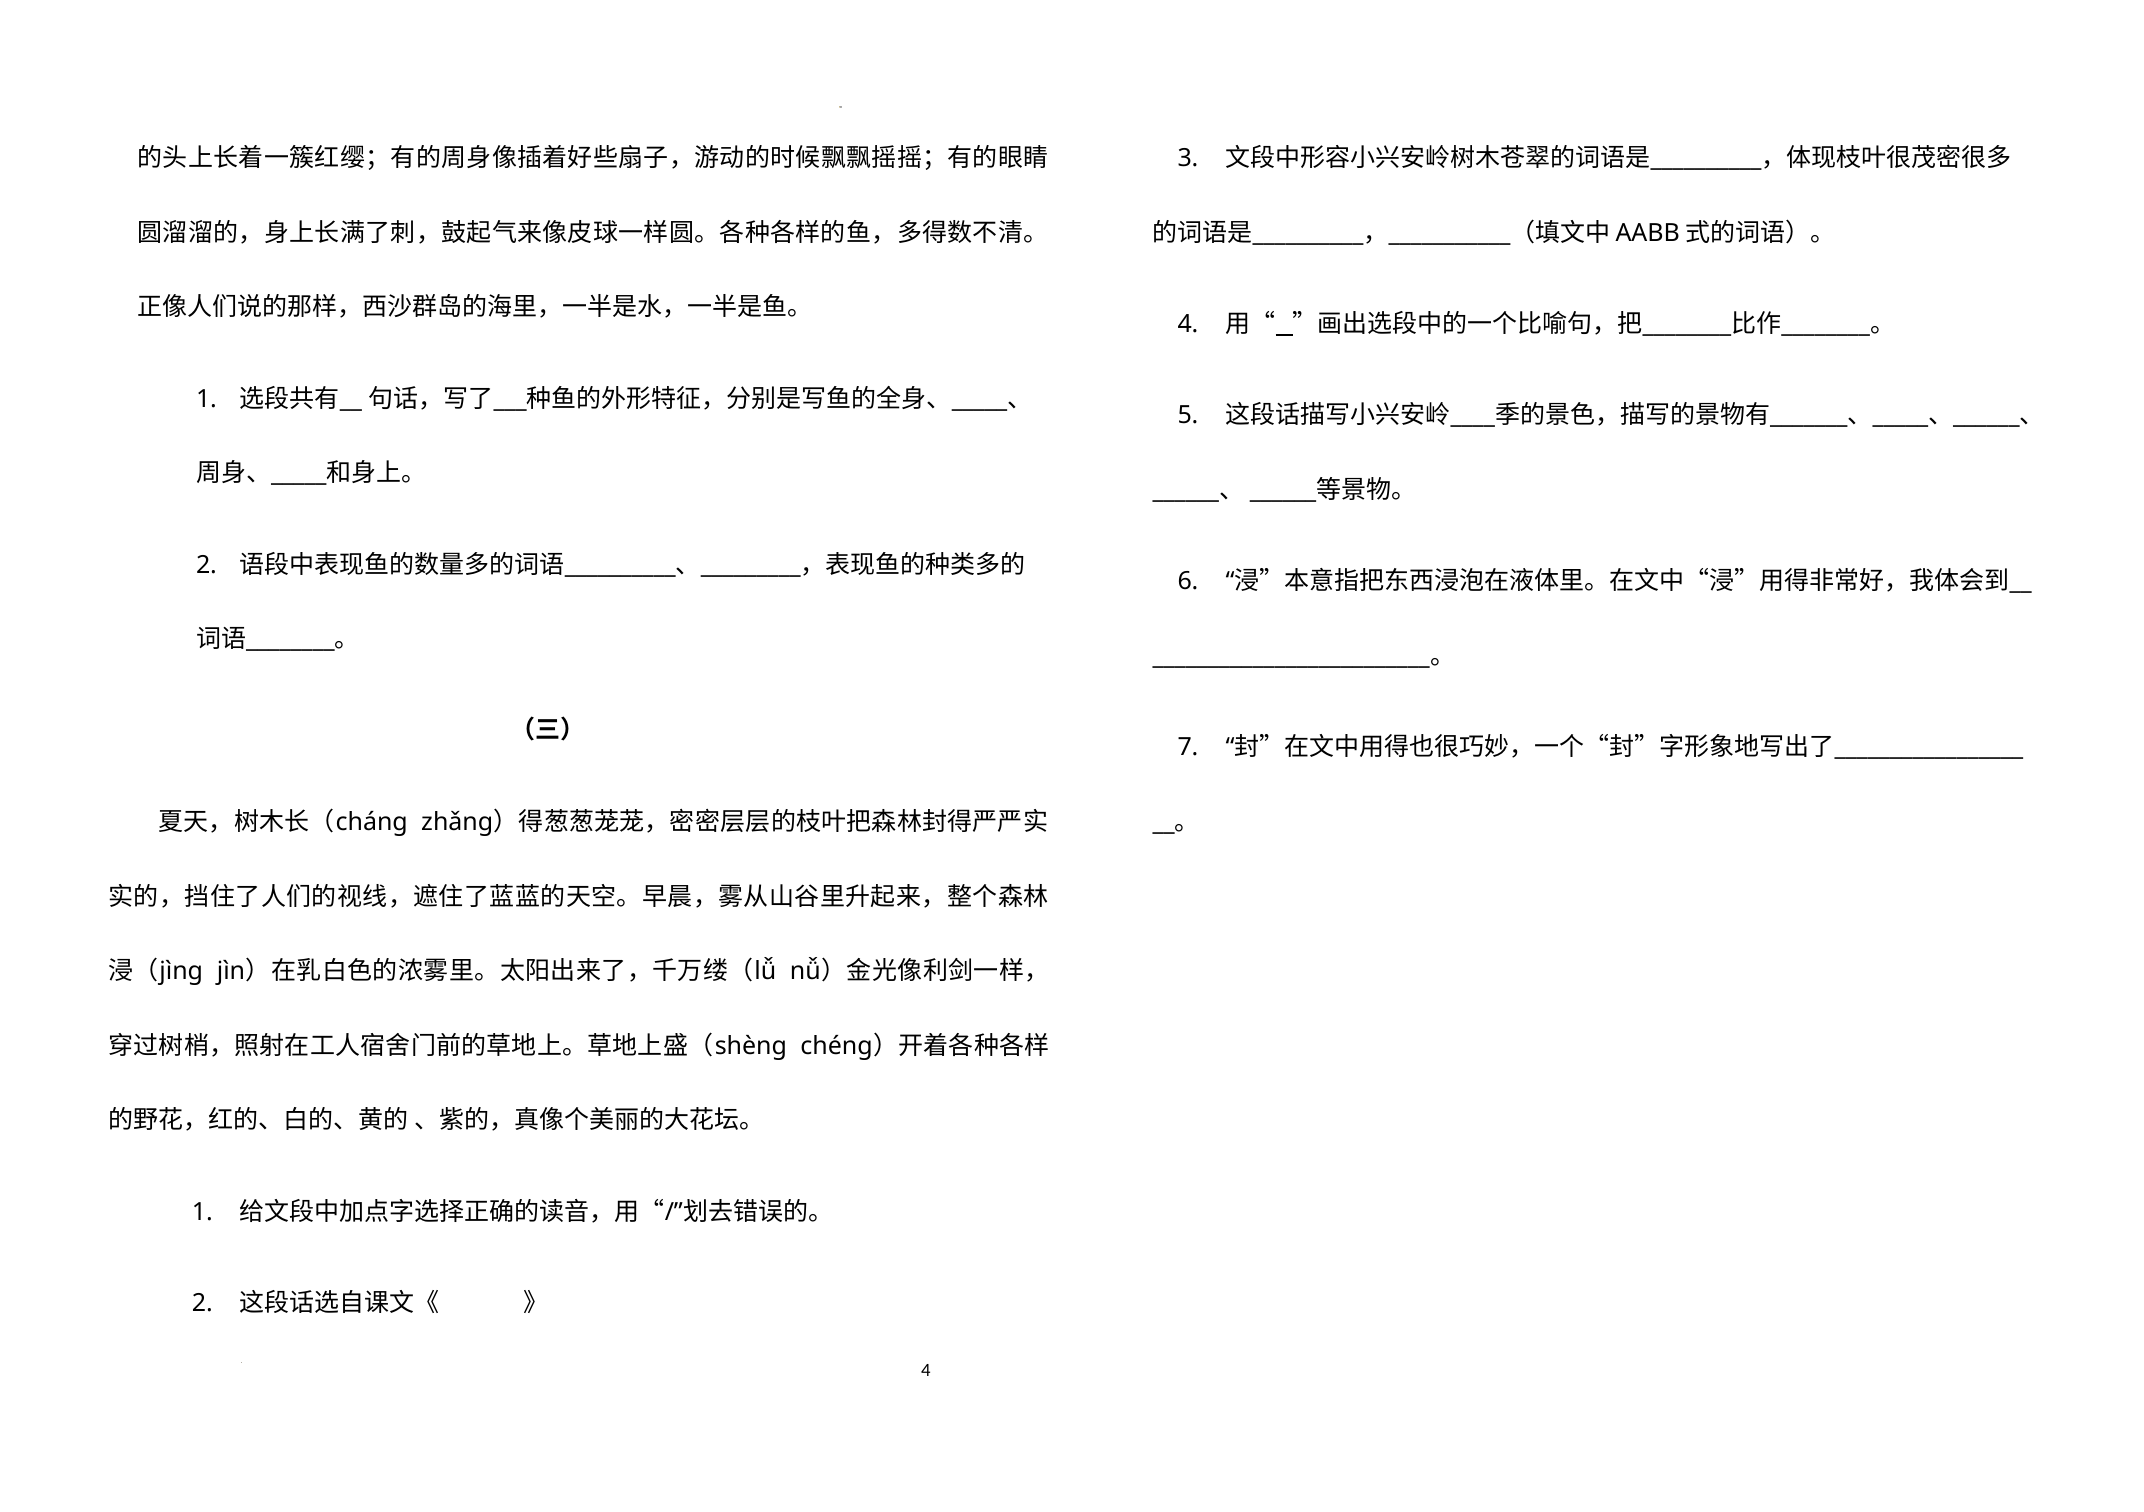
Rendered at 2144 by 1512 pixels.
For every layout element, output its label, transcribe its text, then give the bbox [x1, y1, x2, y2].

list 给文段中加点字选择正确的读音，用“/”划去错误的。 [167, 1177, 1050, 1242]
list （三） [108, 696, 1050, 761]
list 文段中形容小兴安岭树木苍翠的词语是__________，体现枝叶很茂密很多的词语是__________，___________（填文中AABB式的词语）。 [1152, 123, 2033, 263]
list 语段中表现鱼的数量多的词语__________、_________，表现鱼的种类多的词语________。 [196, 530, 1050, 669]
list 这段话选自课文《 》 [167, 1268, 1050, 1333]
list “浸”本意指把东西浸泡在液体里。在文中“浸”用得非常好，我体会到___________________________。 [1152, 546, 2033, 686]
list 选段共有__ 句话，写了___种鱼的外形特征，分别是写鱼的全身、_____、周身、_____和身上。 [196, 364, 1050, 503]
text 鱼成群结队地在珊瑚丛中穿来穿去，好看极了。有的全身布满彩色的条纹；有的头上长着一簇红缨；有的周身像插着好些扇子，游动的时候飘飘摇摇；有的眼睛圆溜溜的，身上长满了刺，鼓起气来像皮球一样圆。各种各样的鱼，多得数不清。正像人们说的那样，西沙群岛的海里，一半是水，一半是鱼。 [137, 123, 1050, 337]
list 夏天，树木长（cháng zhǎng）得葱葱茏茏，密密层层的枝叶把森林封得严严实实的，挡住了人们的视线，遮住了蓝蓝的天空。早晨，雾从山谷里升起来，整个森林浸（jìng jìn）在乳白色的浓雾里。太阳出来了，千万缕（lǚ nǚ）金光像利剑一样，穿过树梢，照射在工人宿舍门前的草地上。草地上盛（shèng chéng）开着各种各样的野花，红的、白的、黄的 、紫的，真像个美丽的大花坛。 [108, 787, 1050, 1151]
list “封”在文中用得也很巧妙，一个“封”字形象地写出了___________________。 [1152, 712, 2033, 852]
list 用“ ”画出选段中的一个比喻句，把________比作________。 [1152, 289, 2033, 354]
list 这段话描写小兴安岭____季的景色，描写的景物有_______、_____、______、______、 ______等景物。 [1152, 380, 2033, 520]
